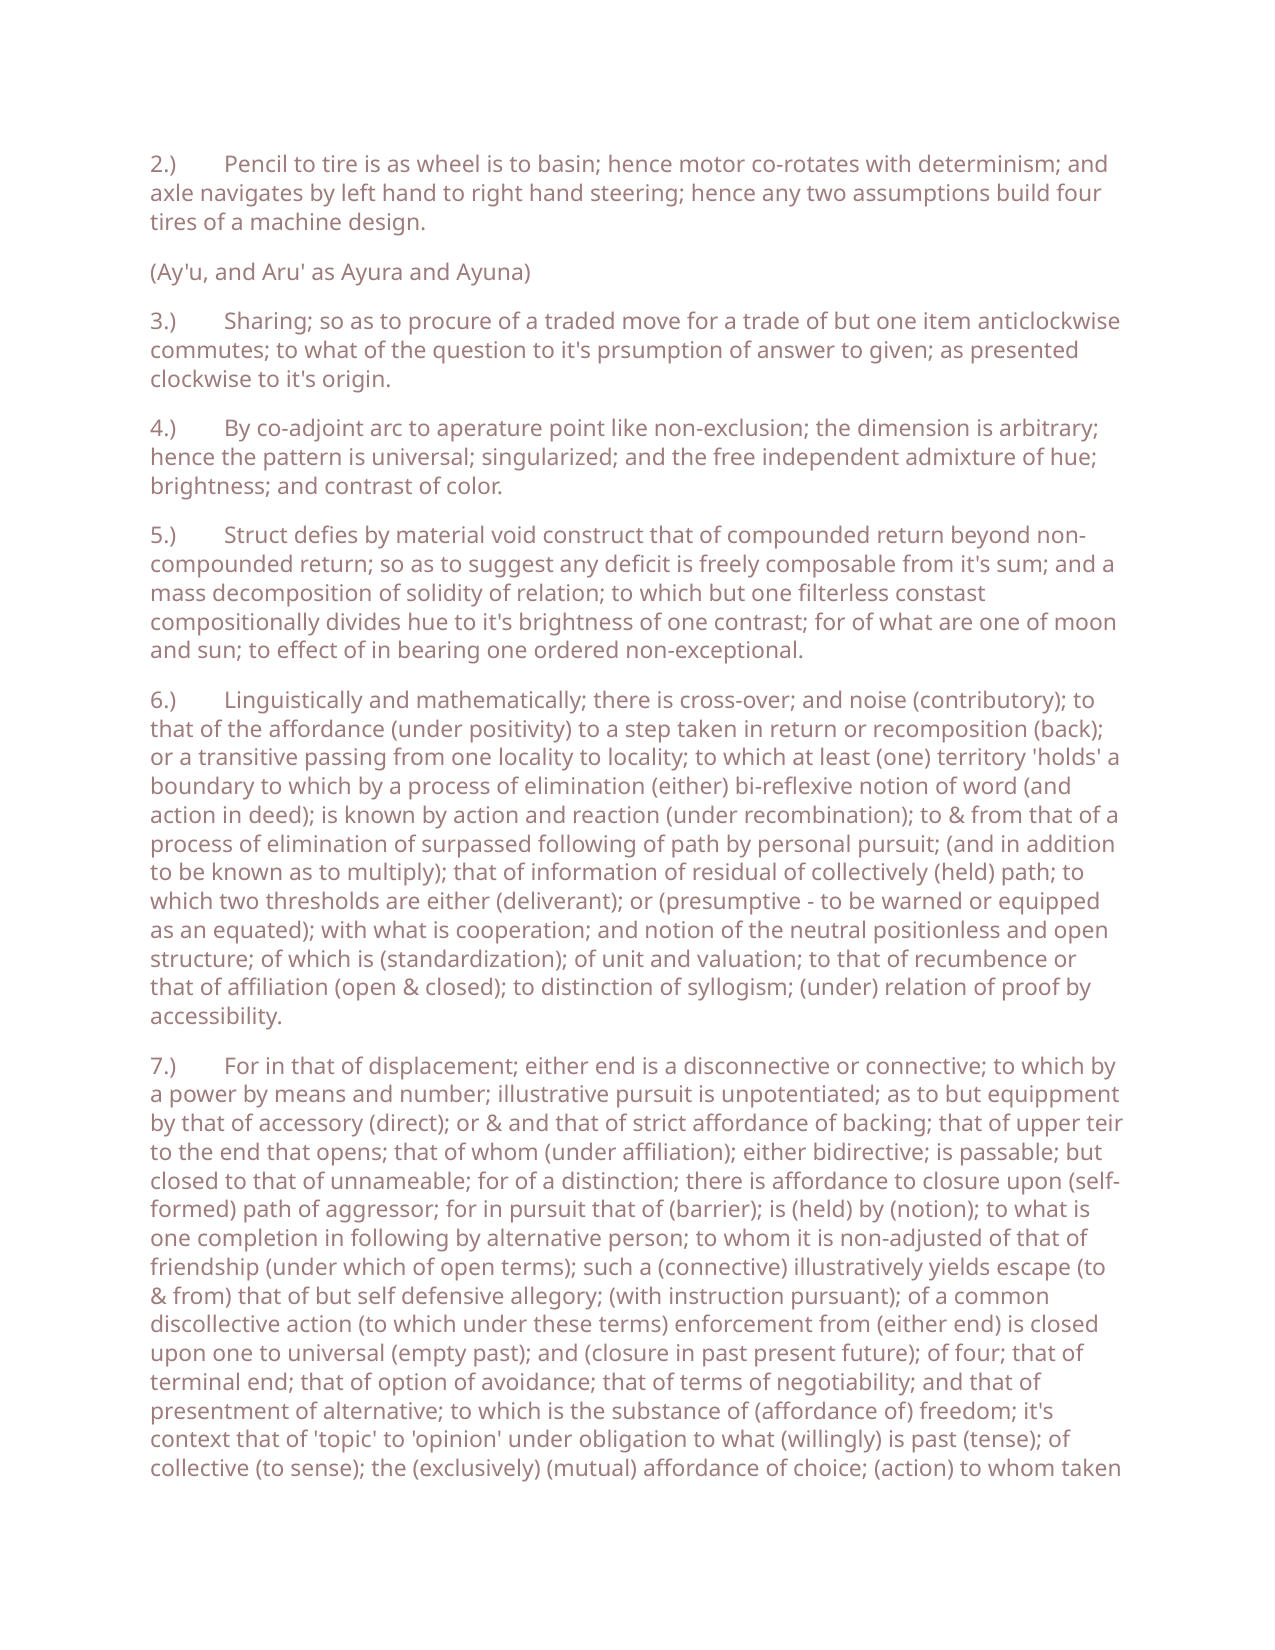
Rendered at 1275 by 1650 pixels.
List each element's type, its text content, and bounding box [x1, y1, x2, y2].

text 2.) Pencil to tire is as wheel is to basin; hence motor co-rotates with determinism; and axle navigates by left hand to right hand steering; hence any two assumptions build four tires of a machine design. [150, 150, 1125, 236]
text 4.) By co-adjoint arc to aperature point like non-exclusion; the dimension is arbitrary; hence the pattern is universal; singularized; and the free independent admixture of hue; brightness; and contrast of color. [150, 414, 1125, 500]
text 6.) Linguistically and mathematically; there is cross-over; and noise (contributory); to that of the affordance (under positivity) to a step taken in return or recomposition (back); or a transitive passing from one locality to locality; to which at least (one) territory 'holds' a boundary to which by a process of elimination (either) bi-reflexive notion of word (and action in deed); is known by action and reaction (under recombination); to & from that of a process of elimination of surpassed following of path by personal pursuit; (and in addition to be known as to multiply); that of information of residual of collectively (held) path; to which two thresholds are either (deliverant); or (presumptive - to be warned or equipped as an equated); with what is cooperation; and notion of the neutral positionless and open structure; of which is (standardization); of unit and valuation; to that of recumbence or that of affiliation (open & closed); to distinction of syllogism; (under) relation of proof by accessibility. [150, 685, 1125, 1030]
text 3.) Sharing; so as to procure of a traded move for a trade of but one item anticlockwise commutes; to what of the question to it's prsumption of answer to given; as presented clockwise to it's origin. [150, 307, 1125, 393]
text 5.) Struct defies by material void construct that of compounded return beyond non-compounded return; so as to suggest any deficit is freely composable from it's sum; and a mass decomposition of solidity of relation; to which but one filterless constast compositionally divides hue to it's brightness of one contrast; for of what are one of moon and sun; to effect of in bearing one ordered non-exceptional. [150, 521, 1125, 664]
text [150, 1051, 1125, 1482]
text (Ay'u, and Aru' as Ayura and Ayuna) [150, 257, 1125, 286]
